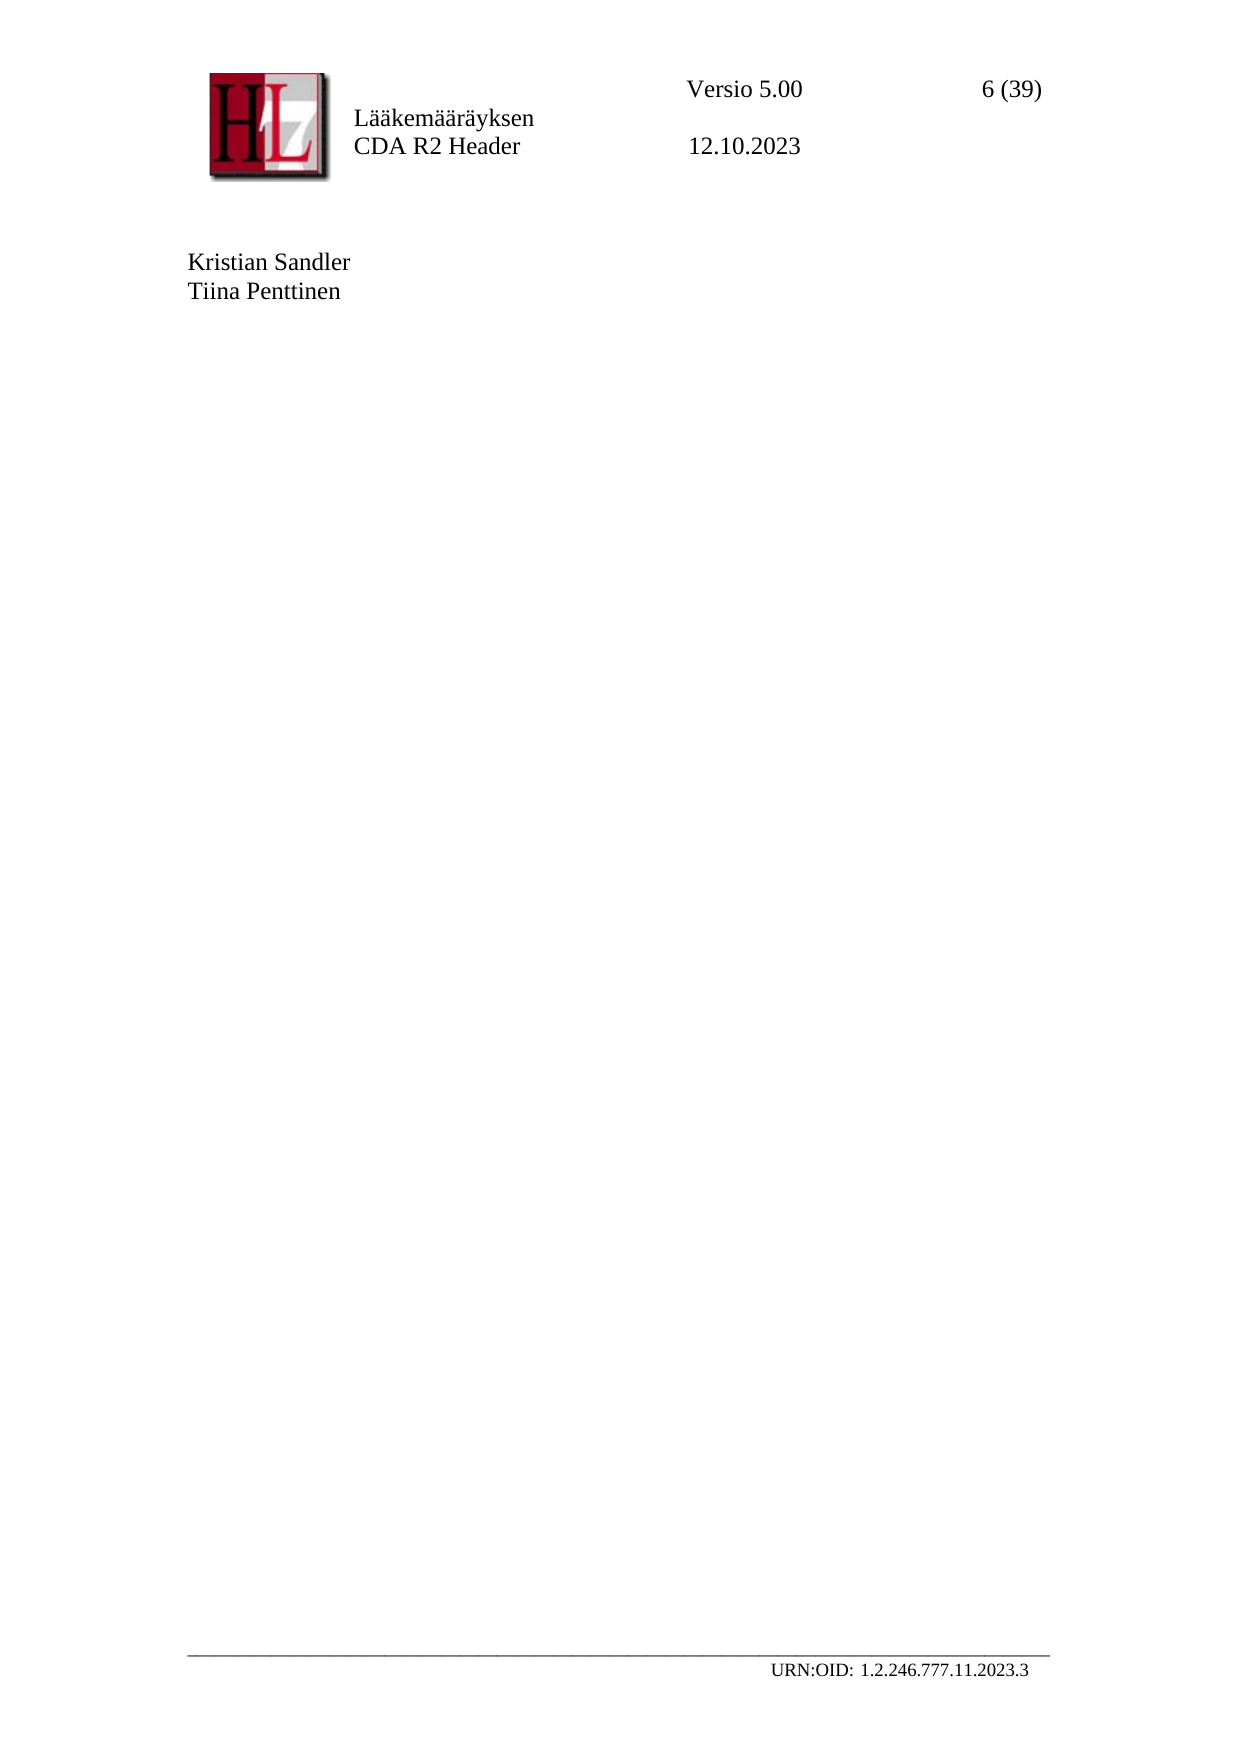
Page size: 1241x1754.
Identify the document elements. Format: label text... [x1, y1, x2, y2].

text Tiina Penttinen [187, 276, 1053, 305]
text Kristian Sandler [187, 247, 1053, 276]
picture [209, 73, 332, 182]
